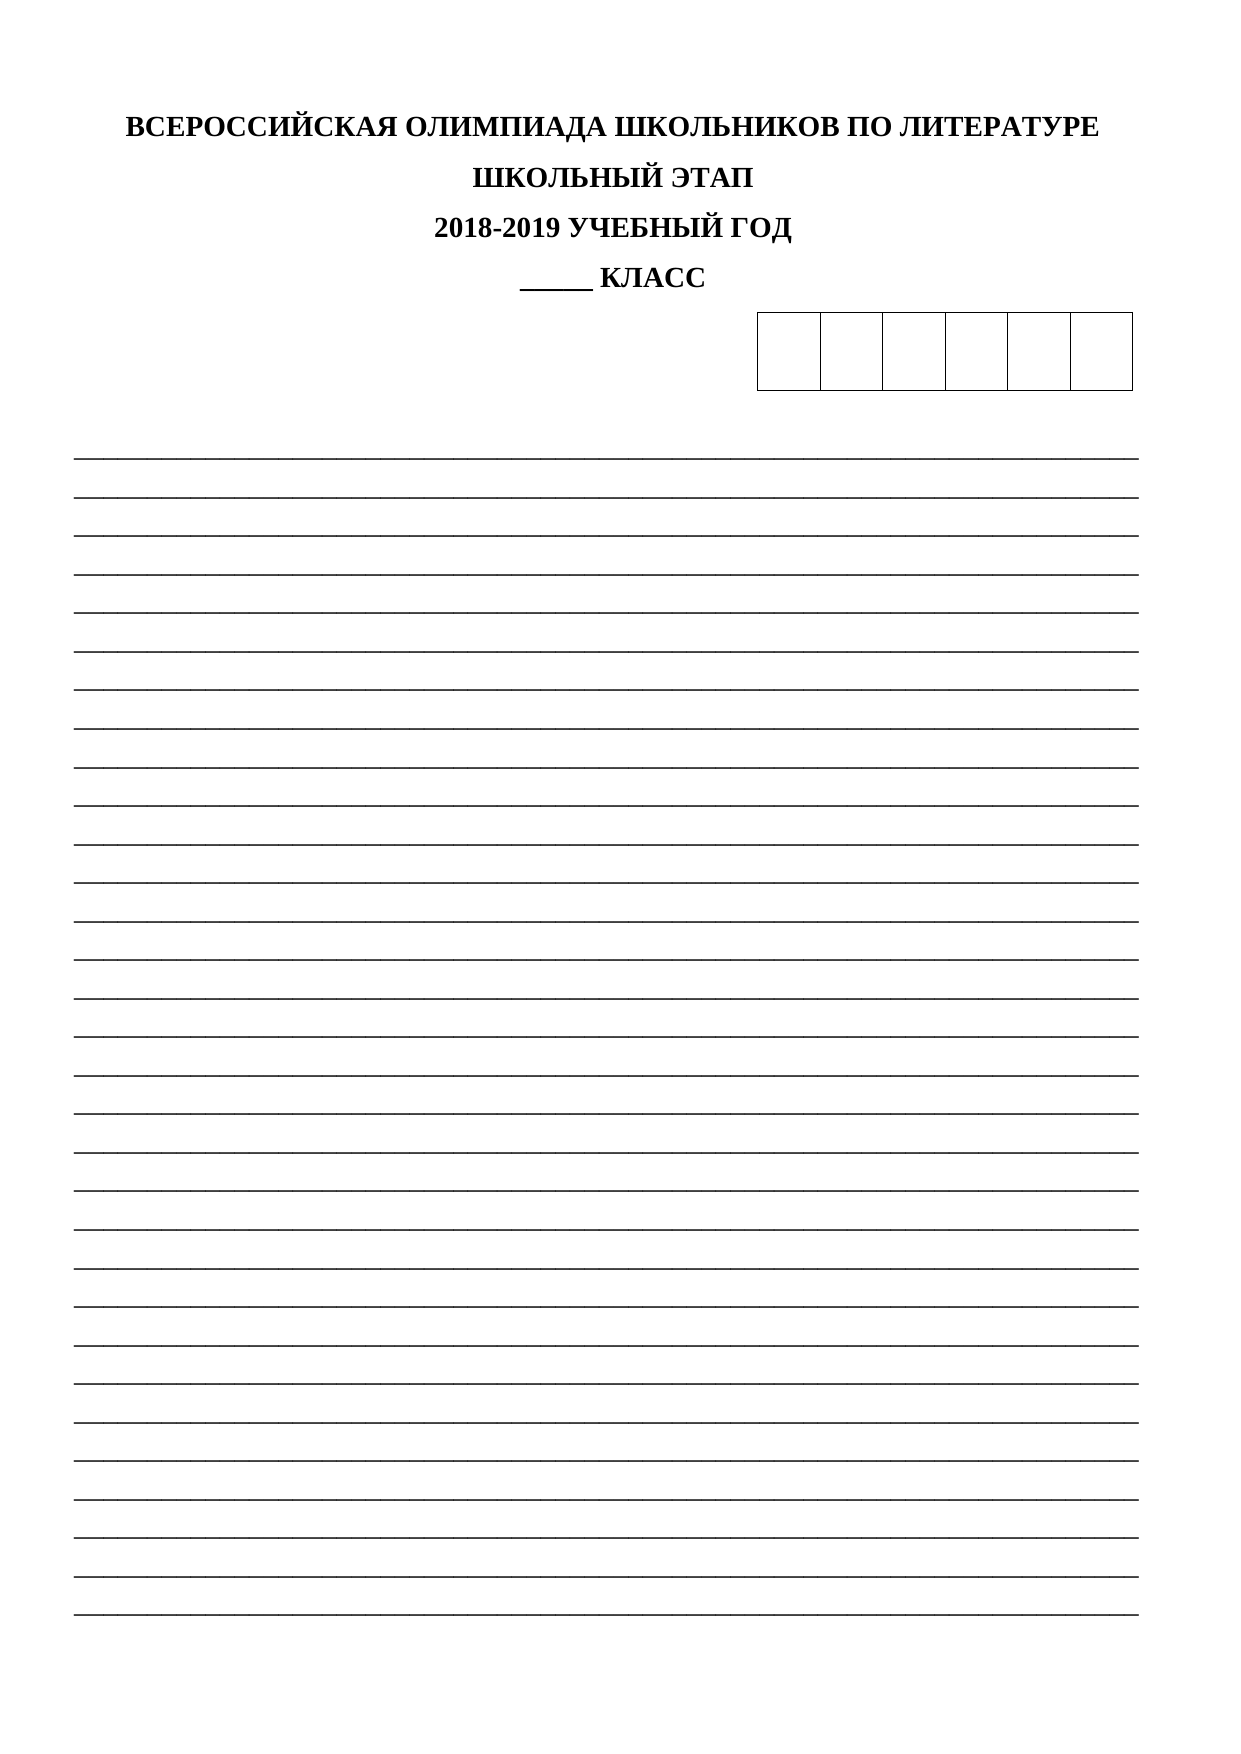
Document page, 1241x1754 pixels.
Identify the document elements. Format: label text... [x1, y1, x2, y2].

table_header [1008, 313, 1070, 390]
text ВСЕРОССИЙСКАЯ ОЛИМПИАДА ШКОЛЬНИКОВ ПО ЛИТЕРАТУРЕ [74, 109, 1152, 143]
table_header [758, 313, 820, 390]
text 2018-2019 УЧЕБНЫЙ ГОД [74, 210, 1152, 243]
text _____ КЛАСС [74, 260, 1152, 294]
table_header [883, 313, 945, 390]
table_header [821, 313, 882, 390]
table_header [1071, 313, 1132, 390]
text ШКОЛЬНЫЙ ЭТАП [74, 160, 1152, 193]
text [74, 429, 1152, 1619]
table_header [946, 313, 1007, 390]
